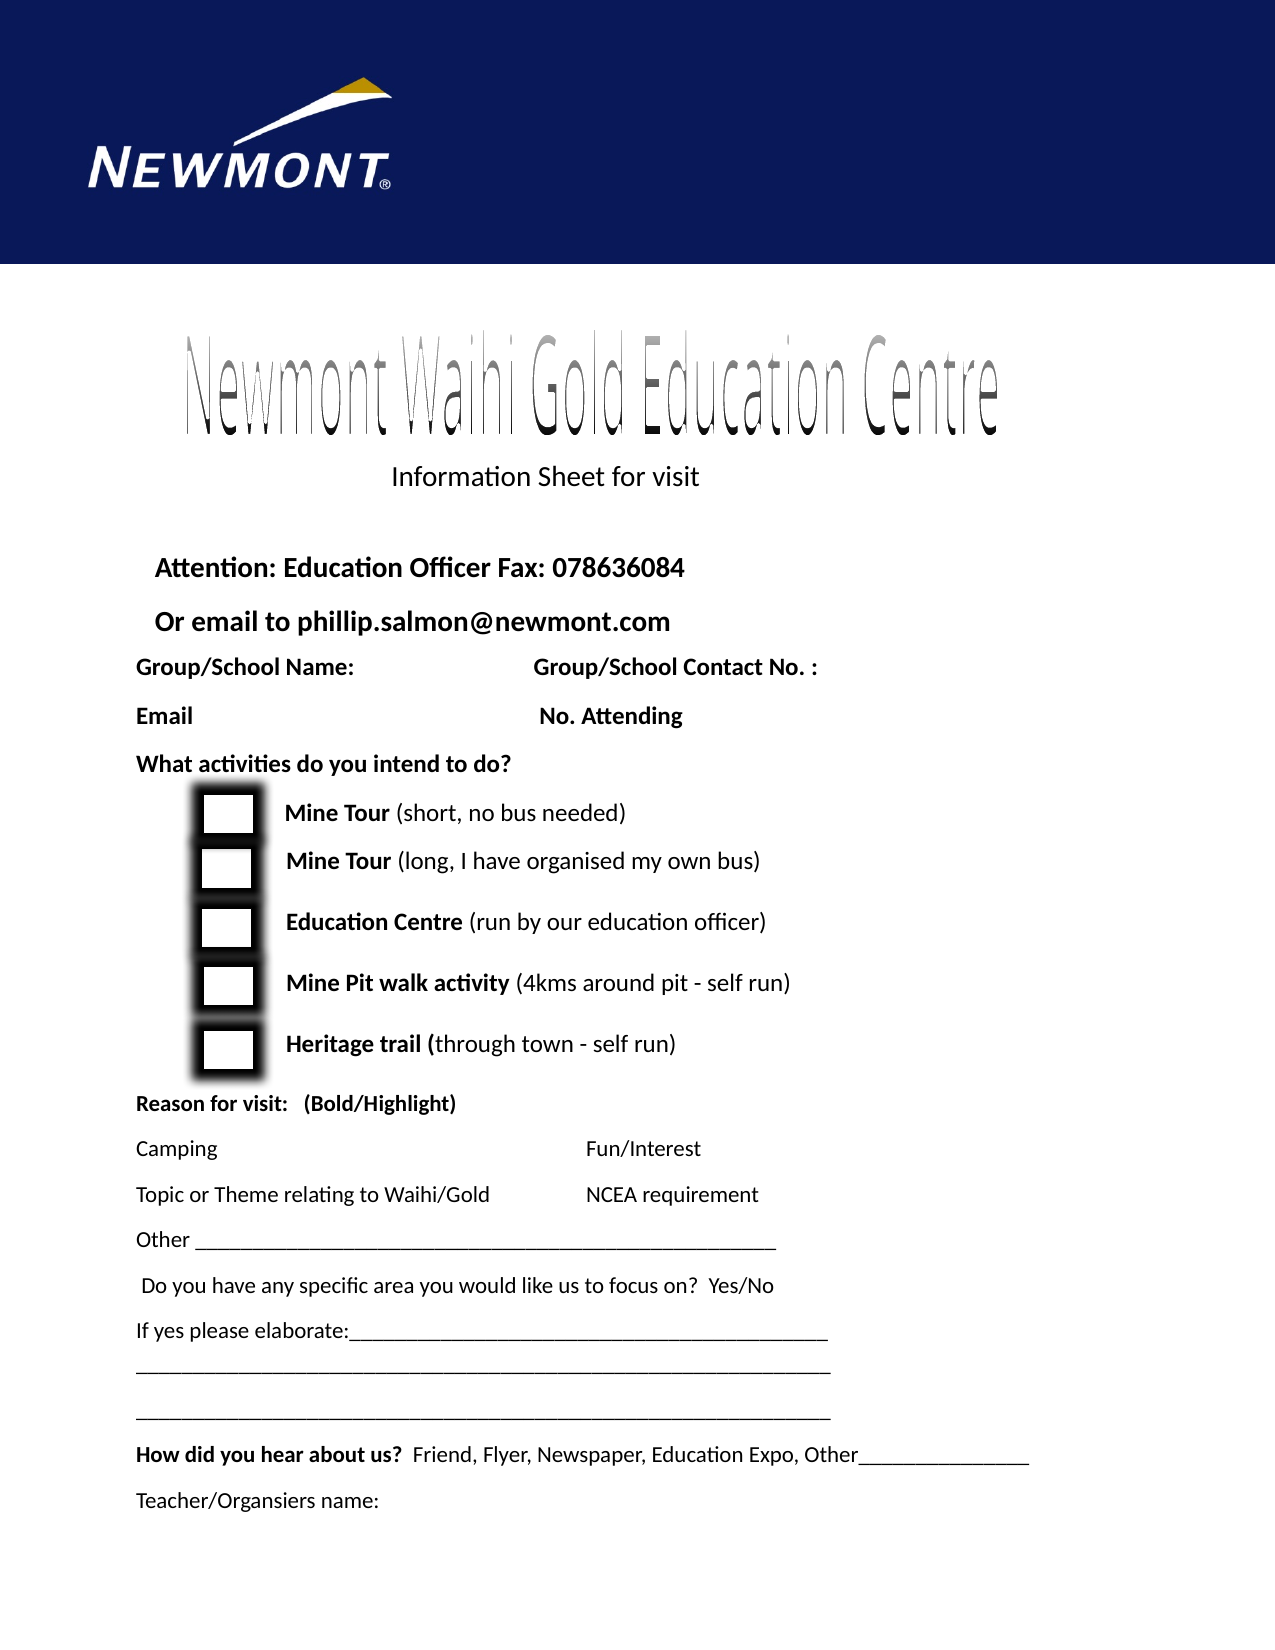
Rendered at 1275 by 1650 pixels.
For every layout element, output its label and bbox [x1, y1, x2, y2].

picture [0, 0, 1275, 264]
